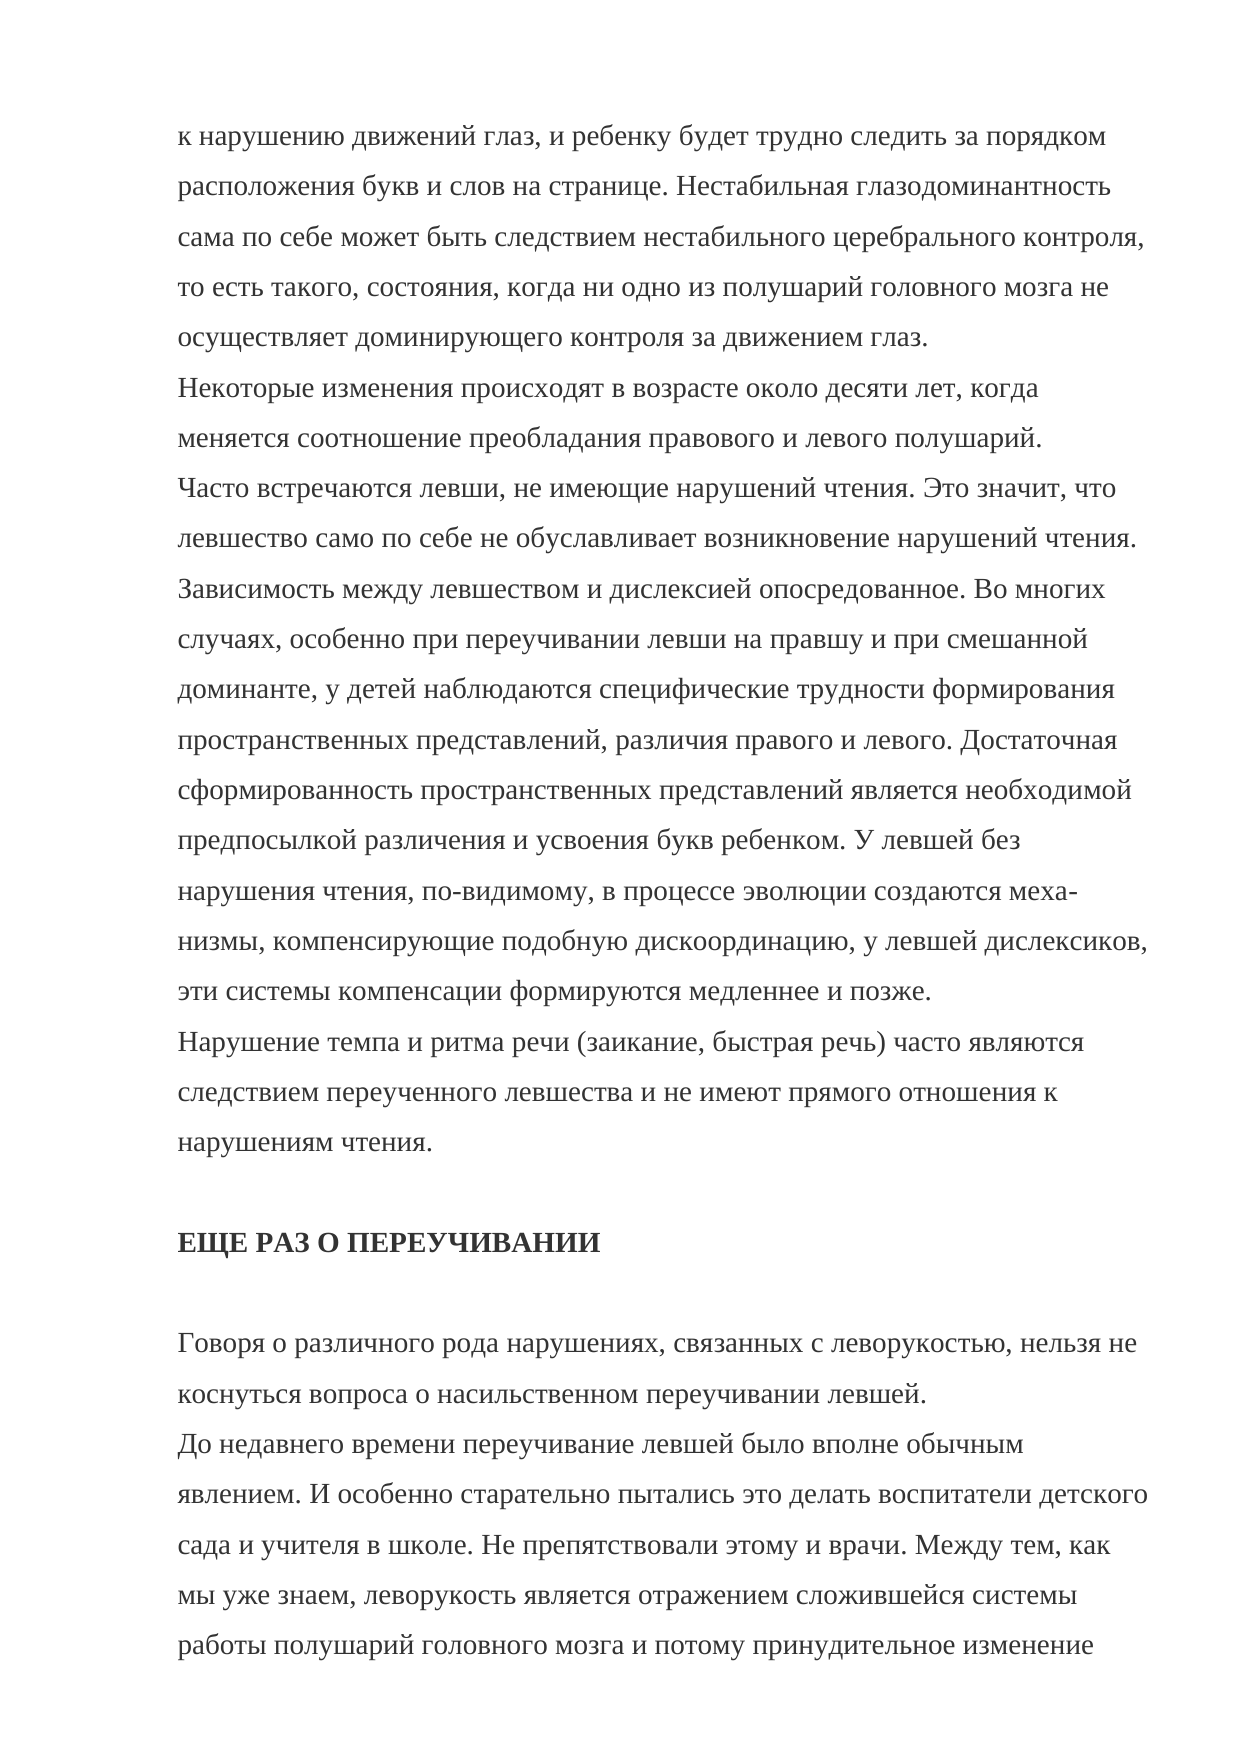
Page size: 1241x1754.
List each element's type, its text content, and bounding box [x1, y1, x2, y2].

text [177, 1426, 1152, 1661]
text Говоря о различного рода нарушениях, связанных с леворукостью, нельзя не коснуться вопроса о насильственном переучивании левшей. [177, 1326, 1152, 1409]
text Некоторые изменения происходят в возрасте около десяти лет, когда меняется соотношение преобладания правового и левого полушарий. [177, 370, 1152, 453]
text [177, 118, 1152, 353]
text Часто встречаются левши, не имеющие нарушений чтения. Это значит, что левшество само по себе не обуславливает возникновение нарушений чтения. Зависимость между левшеством и дислексией опосредованное. Во многих случаях, особенно при переучивании левши на правшу и при смешанной доминанте, у детей наблюдаются специфические трудности формирования пространственных представлений, различия правого и левого. Достаточная сформированность пространственных представлений является необходимой предпосылкой различения и усвоения букв ребенком. У левшей без нарушения чтения, по-видимому, в процессе эволюции создаются механизмы, компенсирующие подобную дискоординацию, у левшей дислексиков, эти системы компенсации формируются медленнее и позже. [177, 470, 1152, 1007]
text Нарушение темпа и ритма речи (заикание, быстрая речь) часто являются следствием переученного левшества и не имеют прямого отношения к нарушениям чтения. [177, 1024, 1152, 1158]
text ЕЩЕ РАЗ О ПЕРЕУЧИВАНИИ [177, 1225, 1152, 1258]
